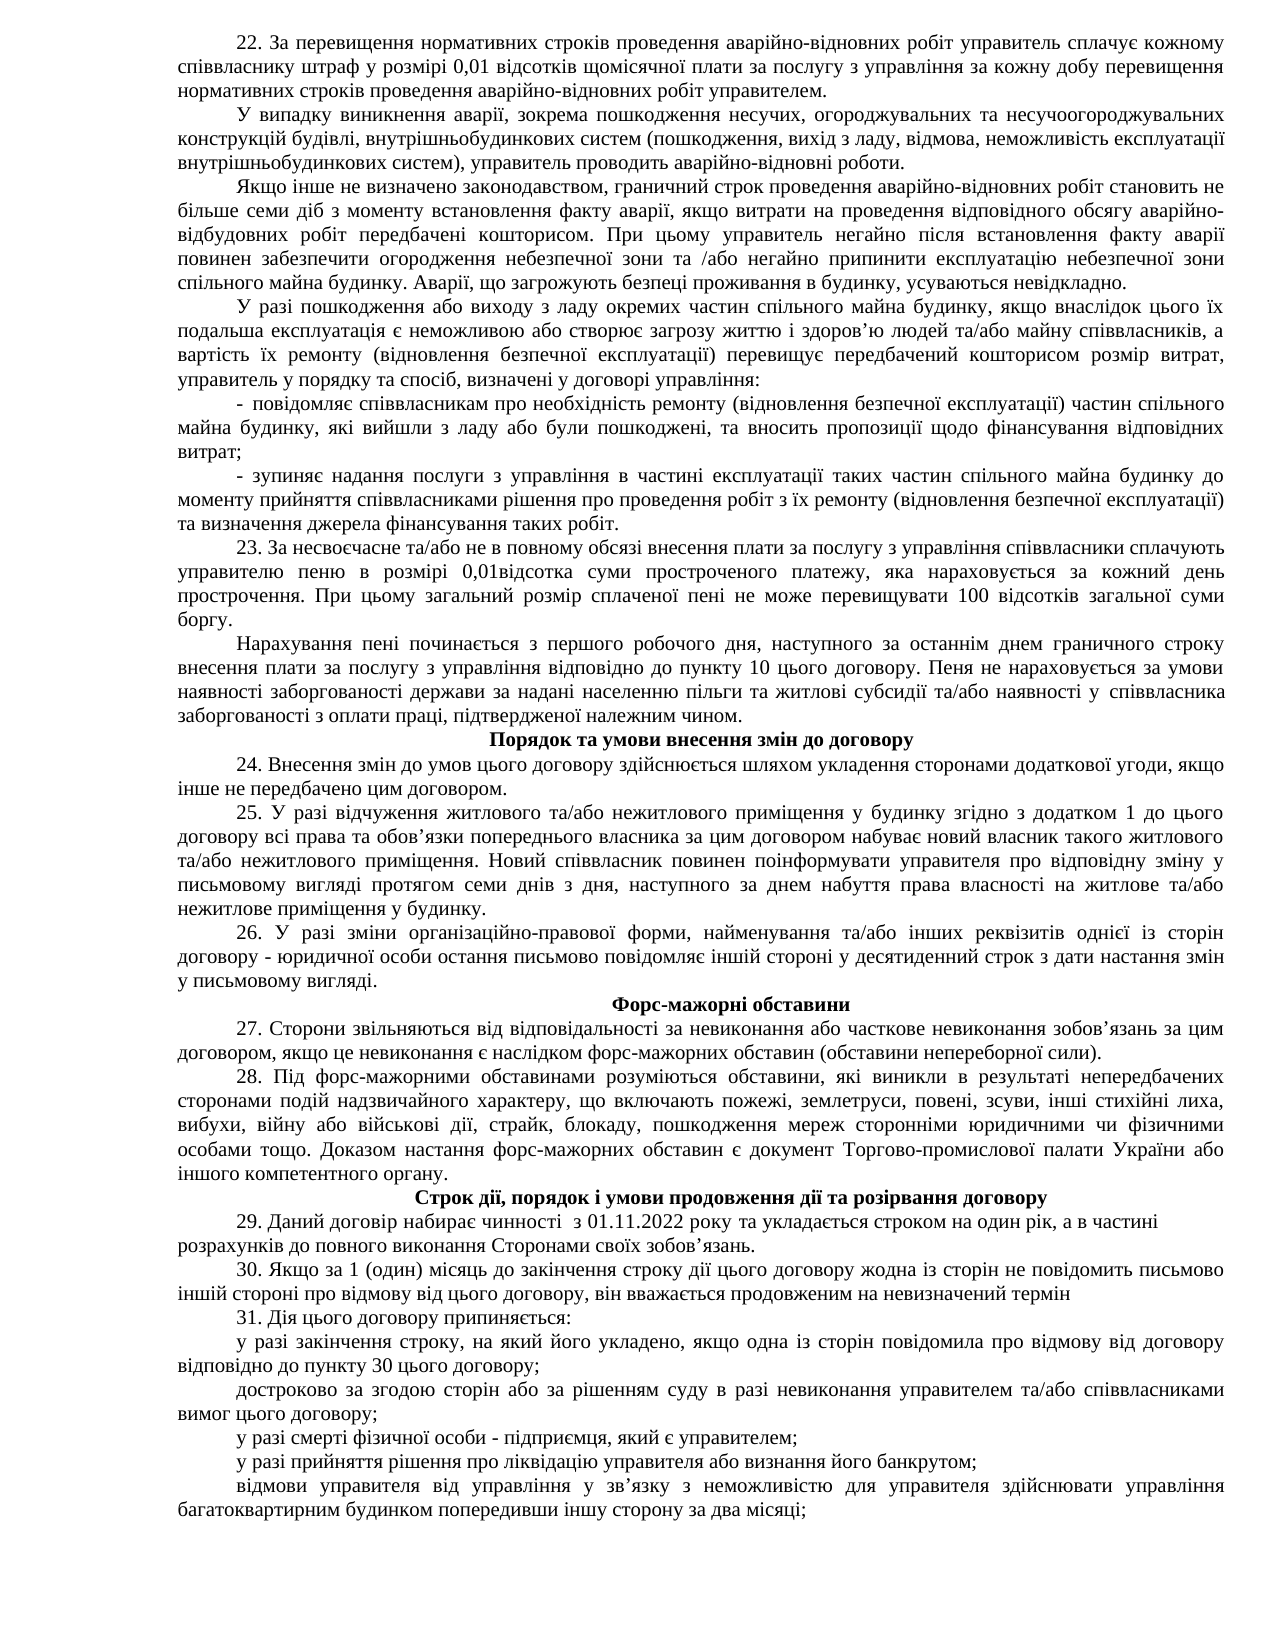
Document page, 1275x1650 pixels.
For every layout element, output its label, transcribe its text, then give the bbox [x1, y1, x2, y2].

text відмови управителя від управління у зв’язку з неможливістю для управителя здійснювати управління багатоквартирним будинком попередивши іншу сторону за два місяці; [177, 1473, 1226, 1521]
text 27. Сторони звільняються від відповідальності за невиконання або часткове невиконання зобов’язань за цим договором, якщо це невиконання є наслідком форс-мажорних обставин (обставини непереборної сили). [177, 1016, 1226, 1064]
text Строк дії, порядок і умови продовження дії та розірвання договору [177, 1184, 1226, 1209]
text 30. Якщо за 1 (один) місяць до закінчення строку дії цього договору жодна із сторін не повідомить письмово іншій стороні про відмову від цього договору, він вважається продовженим на невизначений термін [177, 1257, 1226, 1305]
text 22. За перевищення нормативних строків проведення аварійно-відновних робіт управитель сплачує кожному співвласнику штраф у розмірі 0,01 відсотків щомісячної плати за послугу з управління за кожну добу перевищення нормативних строків проведення аварійно-відновних робіт управителем. [177, 29, 1226, 102]
text 28. Під форс-мажорними обставинами розуміються обставини, які виникли в результаті непередбачених сторонами подій надзвичайного характеру, що включають пожежі, землетруси, повені, зсуви, інші стихійні лиха, вибухи, війну або військові дії, страйк, блокаду, пошкодження мереж сторонніми юридичними чи фізичними особами тощо. Доказом настання форс-мажорних обставин є документ Торгово-промислової палати України або іншого компетентного органу. [177, 1064, 1226, 1184]
text Порядок та умови внесення змін до договору [177, 727, 1226, 751]
text 29. Даний договір набирає чинності з 01.11.2022 року та укладається строком на один рік, а в частині розрахунків до повного виконання Сторонами своїх зобов’язань. [177, 1209, 1226, 1257]
text - зупиняє надання послуги з управління в частині експлуатації таких частин спільного майна будинку до моменту прийняття співвласниками рішення про проведення робіт з їх ремонту (відновлення безпечної експлуатації) та визначення джерела фінансування таких робіт. [177, 463, 1226, 535]
text у разі смерті фізичної особи - підприємця, який є управителем; [177, 1425, 1226, 1449]
text У випадку виникнення аварії, зокрема пошкодження несучих, огороджувальних та несучоогороджувальних конструкцій будівлі, внутрішньобудинкових систем (пошкодження, вихід з ладу, відмова, неможливість експлуатації внутрішньобудинкових систем), управитель проводить аварійно-відновні роботи. [177, 102, 1226, 174]
text у разі прийняття рішення про ліквідацію управителя або визнання його банкрутом; [177, 1449, 1226, 1473]
list повідомляє співвласникам про необхідність ремонту (відновлення безпечної експлуатації) частин спільного майна будинку, які вийшли з ладу або були пошкоджені, та вносить пропозиції щодо фінансування відповідних витрат; [177, 391, 1226, 463]
text Форс-мажорні обставини [177, 992, 1226, 1016]
text У разі пошкодження або виходу з ладу окремих частин спільного майна будинку, якщо внаслідок цього їх подальша експлуатація є неможливою або створює загрозу життю і здоров’ю людей та/або майну співвласників, а вартість їх ремонту (відновлення безпечної експлуатації) перевищує передбачений кошторисом розмір витрат, управитель у порядку та спосіб, визначені у договорі управління: [177, 294, 1226, 391]
text Якщо інше не визначено законодавством, граничний строк проведення аварійно-відновних робіт становить не більше семи діб з моменту встановлення факту аварії, якщо витрати на проведення відповідного обсягу аварійно-відбудовних робіт передбачені кошторисом. При цьому управитель негайно після встановлення факту аварії повинен забезпечити огородження небезпечної зони та /або негайно припинити експлуатацію небезпечної зони спільного майна будинку. Аварії, що загрожують безпеці проживання в будинку, усуваються невідкладно. [177, 174, 1226, 294]
text 26. У разі зміни організаційно-правової форми, найменування та/або інших реквізитів однієї із сторін договору - юридичної особи остання письмово повідомляє іншій стороні у десятиденний строк з дати настання змін у письмовому вигляді. [177, 920, 1226, 992]
text 25. У разі відчуження житлового та/або нежитлового приміщення у будинку згідно з додатком 1 до цього договору всі права та обов’язки попереднього власника за цим договором набуває новий власник такого житлового та/або нежитлового приміщення. Новий співвласник повинен поінформувати управителя про відповідну зміну у письмовому вигляді протягом семи днів з дня, наступного за днем набуття права власності на житлове та/або нежитлове приміщення у будинку. [177, 799, 1226, 920]
text достроково за згодою сторін або за рішенням суду в разі невиконання управителем та/або співвласниками вимог цього договору; [177, 1377, 1226, 1425]
text 31. Дія цього договору припиняється: [177, 1305, 1226, 1329]
text у разі закінчення строку, на який його укладено, якщо одна із сторін повідомила про відмову від договору відповідно до пункту 30 цього договору; [177, 1329, 1226, 1377]
text 23. За несвоєчасне та/або не в повному обсязі внесення плати за послугу з управління співвласники сплачують управителю пеню в розмірі 0,01відсотка суми простроченого платежу, яка нараховується за кожний день прострочення. При цьому загальний розмір сплаченої пені не може перевищувати 100 відсотків загальної суми боргу. [177, 535, 1226, 631]
text 24. Внесення змін до умов цього договору здійснюється шляхом укладення сторонами додаткової угоди, якщо інше не передбачено цим договором. [177, 751, 1226, 799]
text Нарахування пені починається з першого робочого дня, наступного за останнім днем граничного строку внесення плати за послугу з управління відповідно до пункту 10 цього договору. Пеня не нараховується за умови наявності заборгованості держави за надані населенню пільги та житлові субсидії та/або наявності у співвласника заборгованості з оплати праці, підтвердженої належним чином. [177, 631, 1226, 727]
